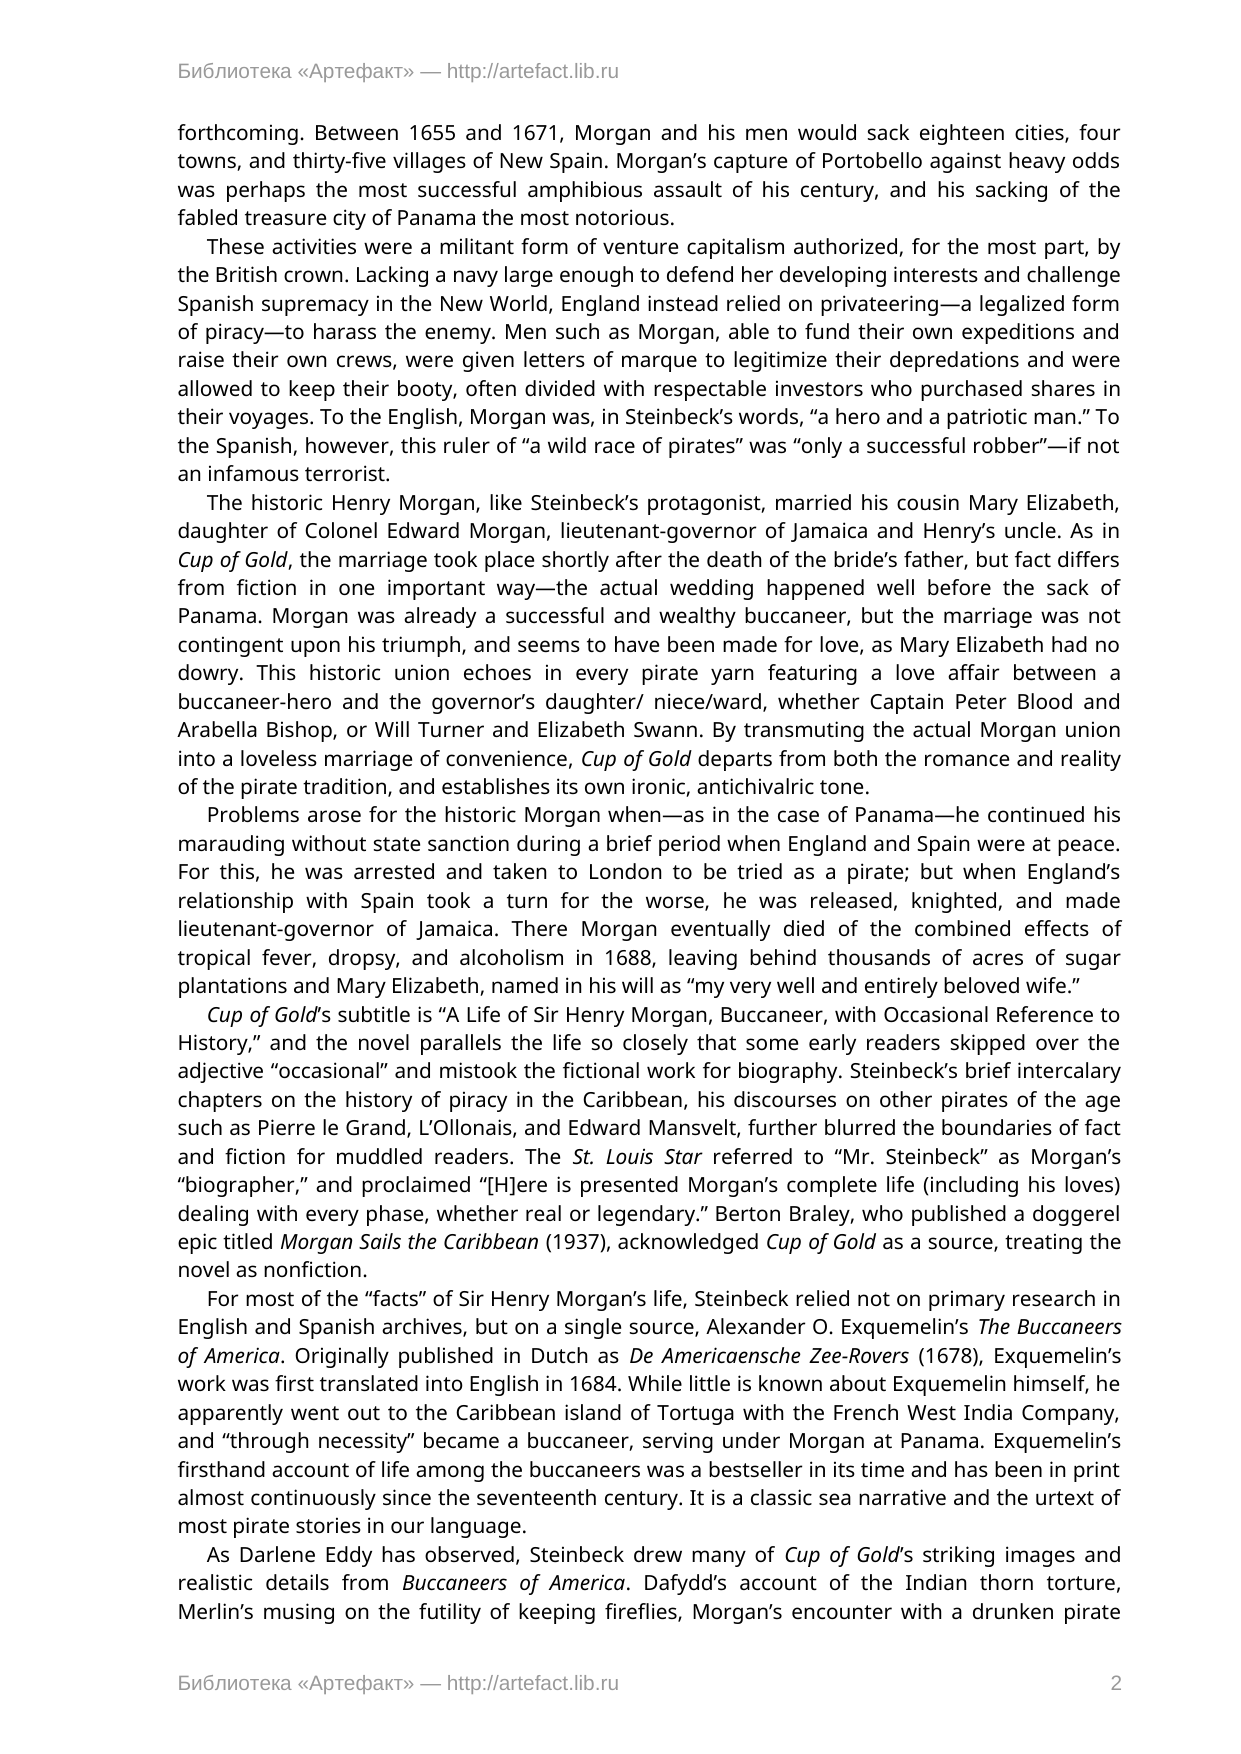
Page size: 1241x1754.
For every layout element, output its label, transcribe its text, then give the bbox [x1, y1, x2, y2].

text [177, 1540, 1122, 1625]
text For most of the “facts” of Sir Henry Morgan’s life, Steinbeck relied not on primary research in English and Spanish archives, but on a single source, Alexander O. Exquemelin’s The Buccaneers of America. Originally published in Dutch as De Americaensche Zee-Rovers (1678), Exquemelin’s work was first translated into English in 1684. While little is known about Exquemelin himself, he apparently went out to the Caribbean island of Tortuga with the French West India Company, and “through necessity” became a buccaneer, serving under Morgan at Panama. Exquemelin’s firsthand account of life among the buccaneers was a bestseller in its time and has been in print almost continuously since the seventeenth century. It is a classic sea narrative and the urtext of most pirate stories in our language. [177, 1284, 1122, 1540]
text The historic Henry Morgan, like Steinbeck’s protagonist, married his cousin Mary Elizabeth, daughter of Colonel Edward Morgan, lieutenant-governor of Jamaica and Henry’s uncle. As in Cup of Gold, the marriage took place shortly after the death of the bride’s father, but fact differs from fiction in one important way—the actual wedding happened well before the sack of Panama. Morgan was already a successful and wealthy buccaneer, but the marriage was not contingent upon his triumph, and seems to have been made for love, as Mary Elizabeth had no dowry. This historic union echoes in every pirate yarn featuring a love affair between a buccaneer-hero and the governor’s daughter/ niece/ward, whether Captain Peter Blood and Arabella Bishop, or Will Turner and Elizabeth Swann. By transmuting the actual Morgan union into a loveless marriage of convenience, Cup of Gold departs from both the romance and reality of the pirate tradition, and establishes its own ironic, antichivalric tone. [177, 488, 1122, 801]
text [177, 118, 1122, 232]
text These activities were a militant form of venture capitalism authorized, for the most part, by the British crown. Lacking a navy large enough to defend her developing interests and challenge Spanish supremacy in the New World, England instead relied on privateering—a legalized form of piracy—to harass the enemy. Men such as Morgan, able to fund their own expeditions and raise their own crews, were given letters of marque to legitimize their depredations and were allowed to keep their booty, often divided with respectable investors who purchased shares in their voyages. To the English, Morgan was, in Steinbeck’s words, “a hero and a patriotic man.” To the Spanish, however, this ruler of “a wild race of pirates” was “only a successful robber”—if not an infamous terrorist. [177, 232, 1122, 488]
text Cup of Gold’s subtitle is “A Life of Sir Henry Morgan, Buccaneer, with Occasional Reference to History,” and the novel parallels the life so closely that some early readers skipped over the adjective “occasional” and mistook the fictional work for biography. Steinbeck’s brief intercalary chapters on the history of piracy in the Caribbean, his discourses on other pirates of the age such as Pierre le Grand, L’Ollonais, and Edward Mansvelt, further blurred the boundaries of fact and fiction for muddled readers. The St. Louis Star referred to “Mr. Steinbeck” as Morgan’s “biographer,” and proclaimed “[H]ere is presented Morgan’s complete life (including his loves) dealing with every phase, whether real or legendary.” Berton Braley, who published a doggerel epic titled Morgan Sails the Caribbean (1937), acknowledged Cup of Gold as a source, treating the novel as nonfiction. [177, 1000, 1122, 1284]
text Problems arose for the historic Morgan when—as in the case of Panama—he continued his marauding without state sanction during a brief period when England and Spain were at peace. For this, he was arrested and taken to London to be tried as a pirate; but when England’s relationship with Spain took a turn for the worse, he was released, knighted, and made lieutenant-governor of Jamaica. There Morgan eventually died of the combined effects of tropical fever, dropsy, and alcoholism in 1688, leaving behind thousands of acres of sugar plantations and Mary Elizabeth, named in his will as “my very well and entirely beloved wife.” [177, 801, 1122, 1000]
